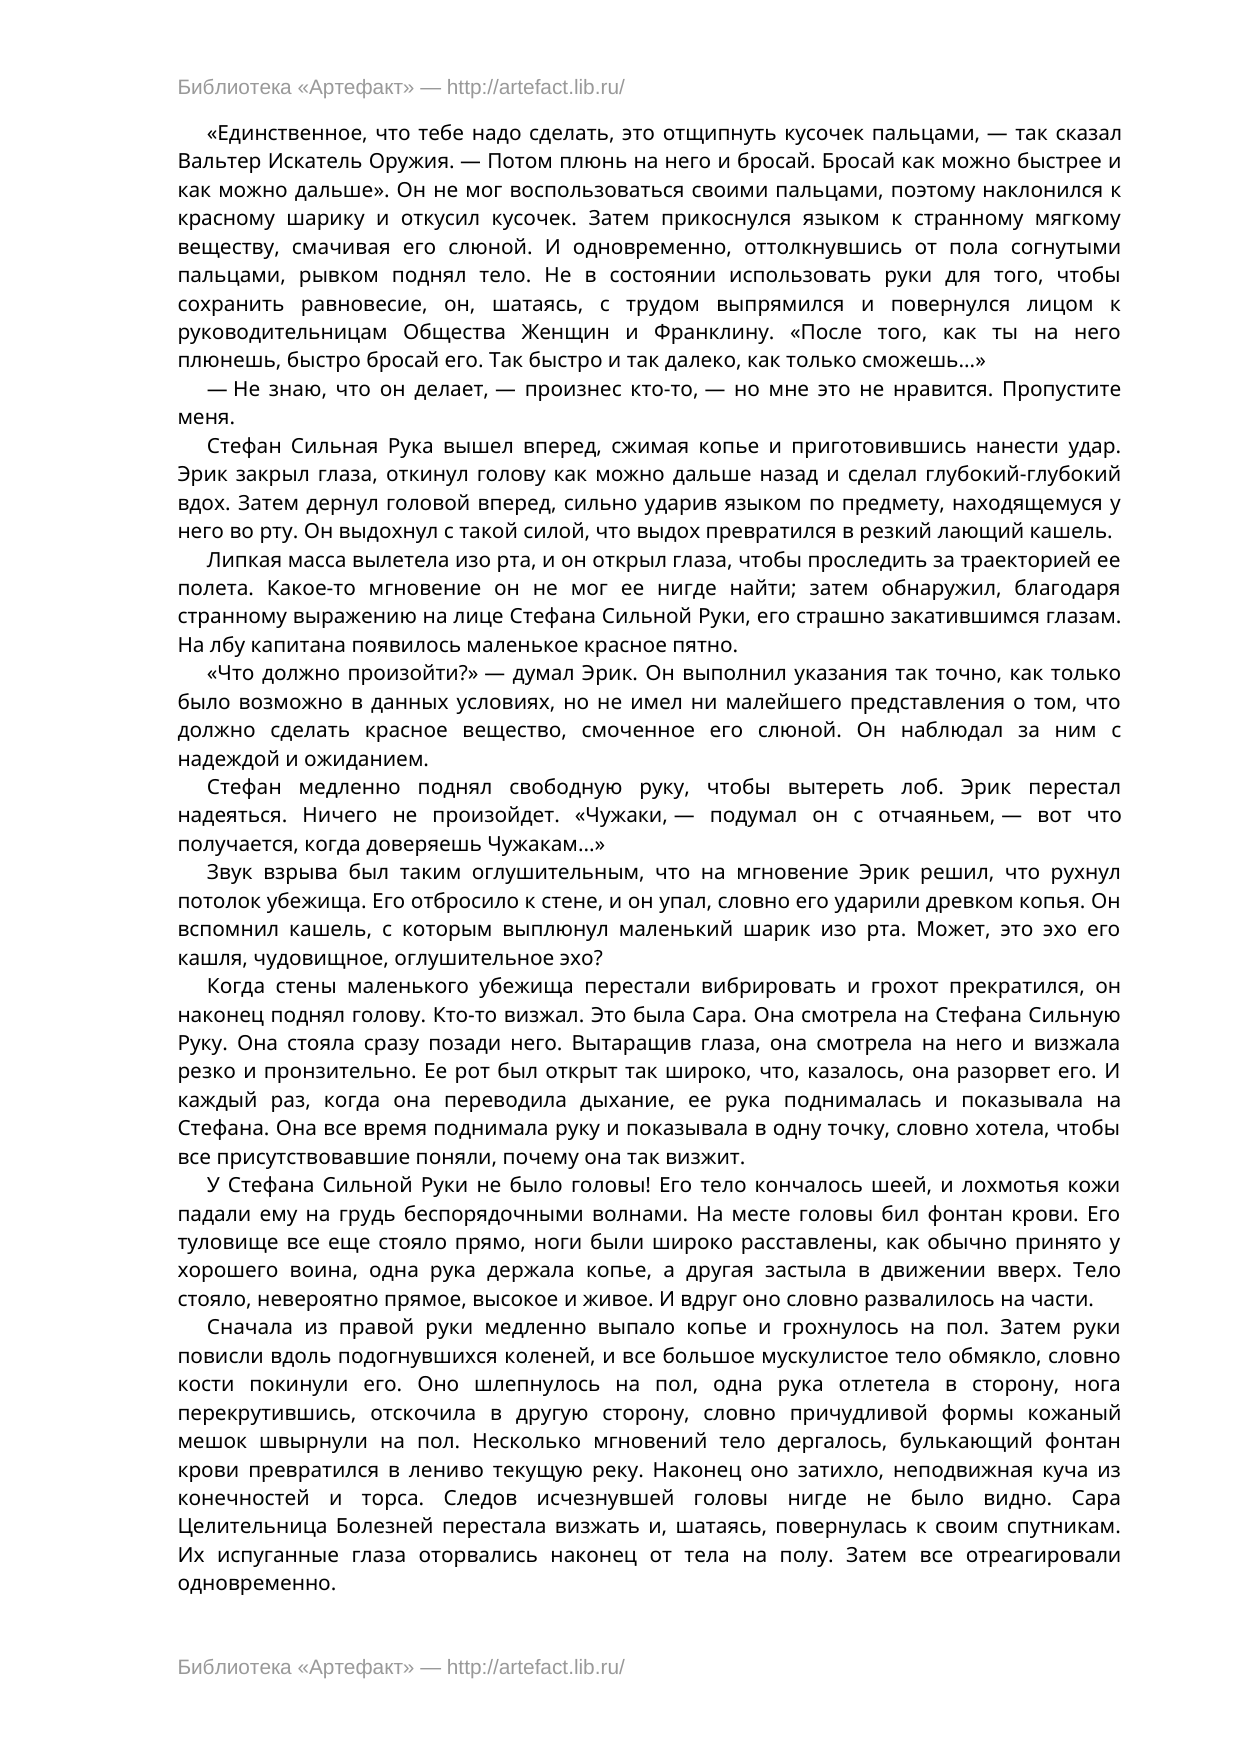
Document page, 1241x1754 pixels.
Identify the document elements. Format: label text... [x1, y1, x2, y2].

text Липкая масса вылетела изо рта, и он открыл глаза, чтобы проследить за траекторией ее полета. Какое-то мгновение он не мог ее нигде найти; затем обнаружил, благодаря странному выражению на лице Стефана Сильной Руки, его страшно закатившимся глазам. На лбу капитана появилось маленькое красное пятно. [177, 545, 1122, 658]
text «Единственное, что тебе надо сделать, это отщипнуть кусочек пальцами, — так сказал Вальтер Искатель Оружия. — Потом плюнь на него и бросай. Бросай как можно быстрее и как можно дальше». Он не мог воспользоваться своими пальцами, поэтому наклонился к красному шарику и откусил кусочек. Затем прикоснулся языком к странному мягкому веществу, смачивая его слюной. И одновременно, оттолкнувшись от пола согнутыми пальцами, рывком поднял тело. Не в состоянии использовать руки для того, чтобы сохранить равновесие, он, шатаясь, с трудом выпрямился и повернулся лицом к руководительницам Общества Женщин и Франклину. «После того, как ты на него плюнешь, быстро бросай его. Так быстро и так далеко, как только сможешь...» [177, 118, 1122, 374]
text У Стефана Сильной Руки не было головы! Его тело кончалось шеей, и лохмотья кожи падали ему на грудь беспорядочными волнами. На месте головы бил фонтан крови. Его туловище все еще стояло прямо, ноги были широко расставлены, как обычно принято у хорошего воина, одна рука держала копье, а другая застыла в движении вверх. Тело стояло, невероятно прямое, высокое и живое. И вдруг оно словно развалилось на части. [177, 1170, 1122, 1312]
text — Не знаю, что он делает, — произнес кто-то, — но мне это не нравится. Пропустите меня. [177, 374, 1122, 431]
text Стефан медленно поднял свободную руку, чтобы вытереть лоб. Эрик перестал надеяться. Ничего не произойдет. «Чужаки, — подумал он с отчаяньем, — вот что получается, когда доверяешь Чужакам...» [177, 772, 1122, 857]
text Звук взрыва был таким оглушительным, что на мгновение Эрик решил, что рухнул потолок убежища. Его отбросило к стене, и он упал, словно его ударили древком копья. Он вспомнил кашель, с которым выплюнул маленький шарик изо рта. Может, это эхо его кашля, чудовищное, оглушительное эхо? [177, 857, 1122, 971]
text «Что должно произойти?» — думал Эрик. Он выполнил указания так точно, как только было возможно в данных условиях, но не имел ни малейшего представления о том, что должно сделать красное вещество, смоченное его слюной. Он наблюдал за ним с надеждой и ожиданием. [177, 658, 1122, 772]
text Когда стены маленького убежища перестали вибрировать и грохот прекратился, он наконец поднял голову. Кто-то визжал. Это была Сара. Она смотрела на Стефана Сильную Руку. Она стояла сразу позади него. Вытаращив глаза, она смотрела на него и визжала резко и пронзительно. Ее рот был открыт так широко, что, казалось, она разорвет его. И каждый раз, когда она переводила дыхание, ее рука поднималась и показывала на Стефана. Она все время поднимала руку и показывала в одну точку, словно хотела, чтобы все присутствовавшие поняли, почему она так визжит. [177, 971, 1122, 1170]
text Стефан Сильная Рука вышел вперед, сжимая копье и приготовившись нанести удар. Эрик закрыл глаза, откинул голову как можно дальше назад и сделал глубокий-глубокий вдох. Затем дернул головой вперед, сильно ударив языком по предмету, находящемуся у него во рту. Он выдохнул с такой силой, что выдох превратился в резкий лающий кашель. [177, 431, 1122, 545]
text Сначала из правой руки медленно выпало копье и грохнулось на пол. Затем руки повисли вдоль подогнувшихся коленей, и все большое мускулистое тело обмякло, словно кости покинули его. Оно шлепнулось на пол, одна рука отлетела в сторону, нога перекрутившись, отскочила в другую сторону, словно причудливой формы кожаный мешок швырнули на пол. Несколько мгновений тело дергалось, булькающий фонтан крови превратился в лениво текущую реку. Наконец оно затихло, неподвижная куча из конечностей и торса. Следов исчезнувшей головы нигде не было видно. Сара Целительница Болезней перестала визжать и, шатаясь, повернулась к своим спутникам. Их испуганные глаза оторвались наконец от тела на полу. Затем все отреагировали одновременно. [177, 1312, 1122, 1597]
